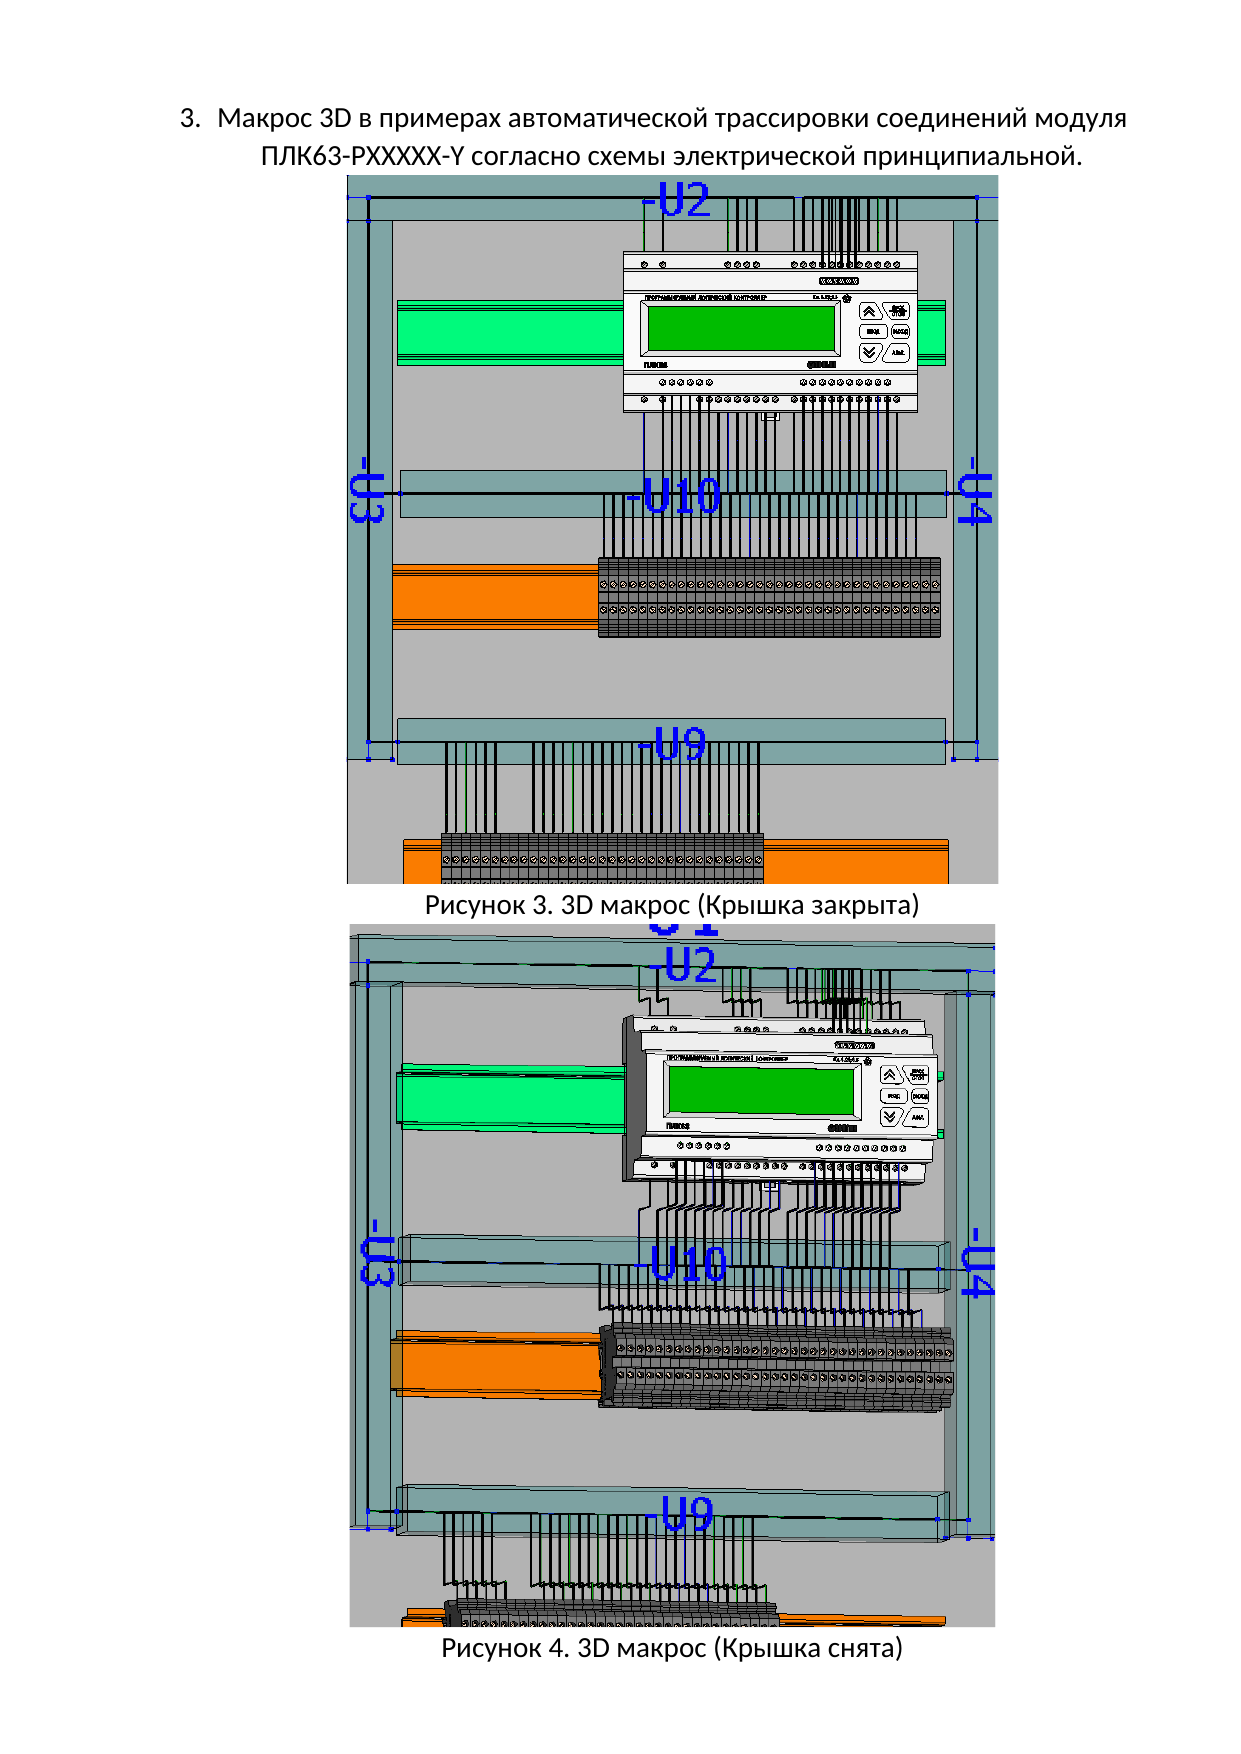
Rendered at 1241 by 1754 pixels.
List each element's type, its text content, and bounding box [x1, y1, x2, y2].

list Рисунок 3. 3D макрос (Крышка закрыта) [193, 886, 1152, 922]
list Рисунок 4. 3D макрос (Крышка снята) [193, 1629, 1152, 1665]
picture [346, 175, 999, 884]
list Макрос 3D в примерах автоматической трассировки соединений модуля ПЛК63-РXXXXX-Y согласно схемы электрической принципиальной. [156, 99, 1152, 173]
picture [349, 924, 996, 1628]
